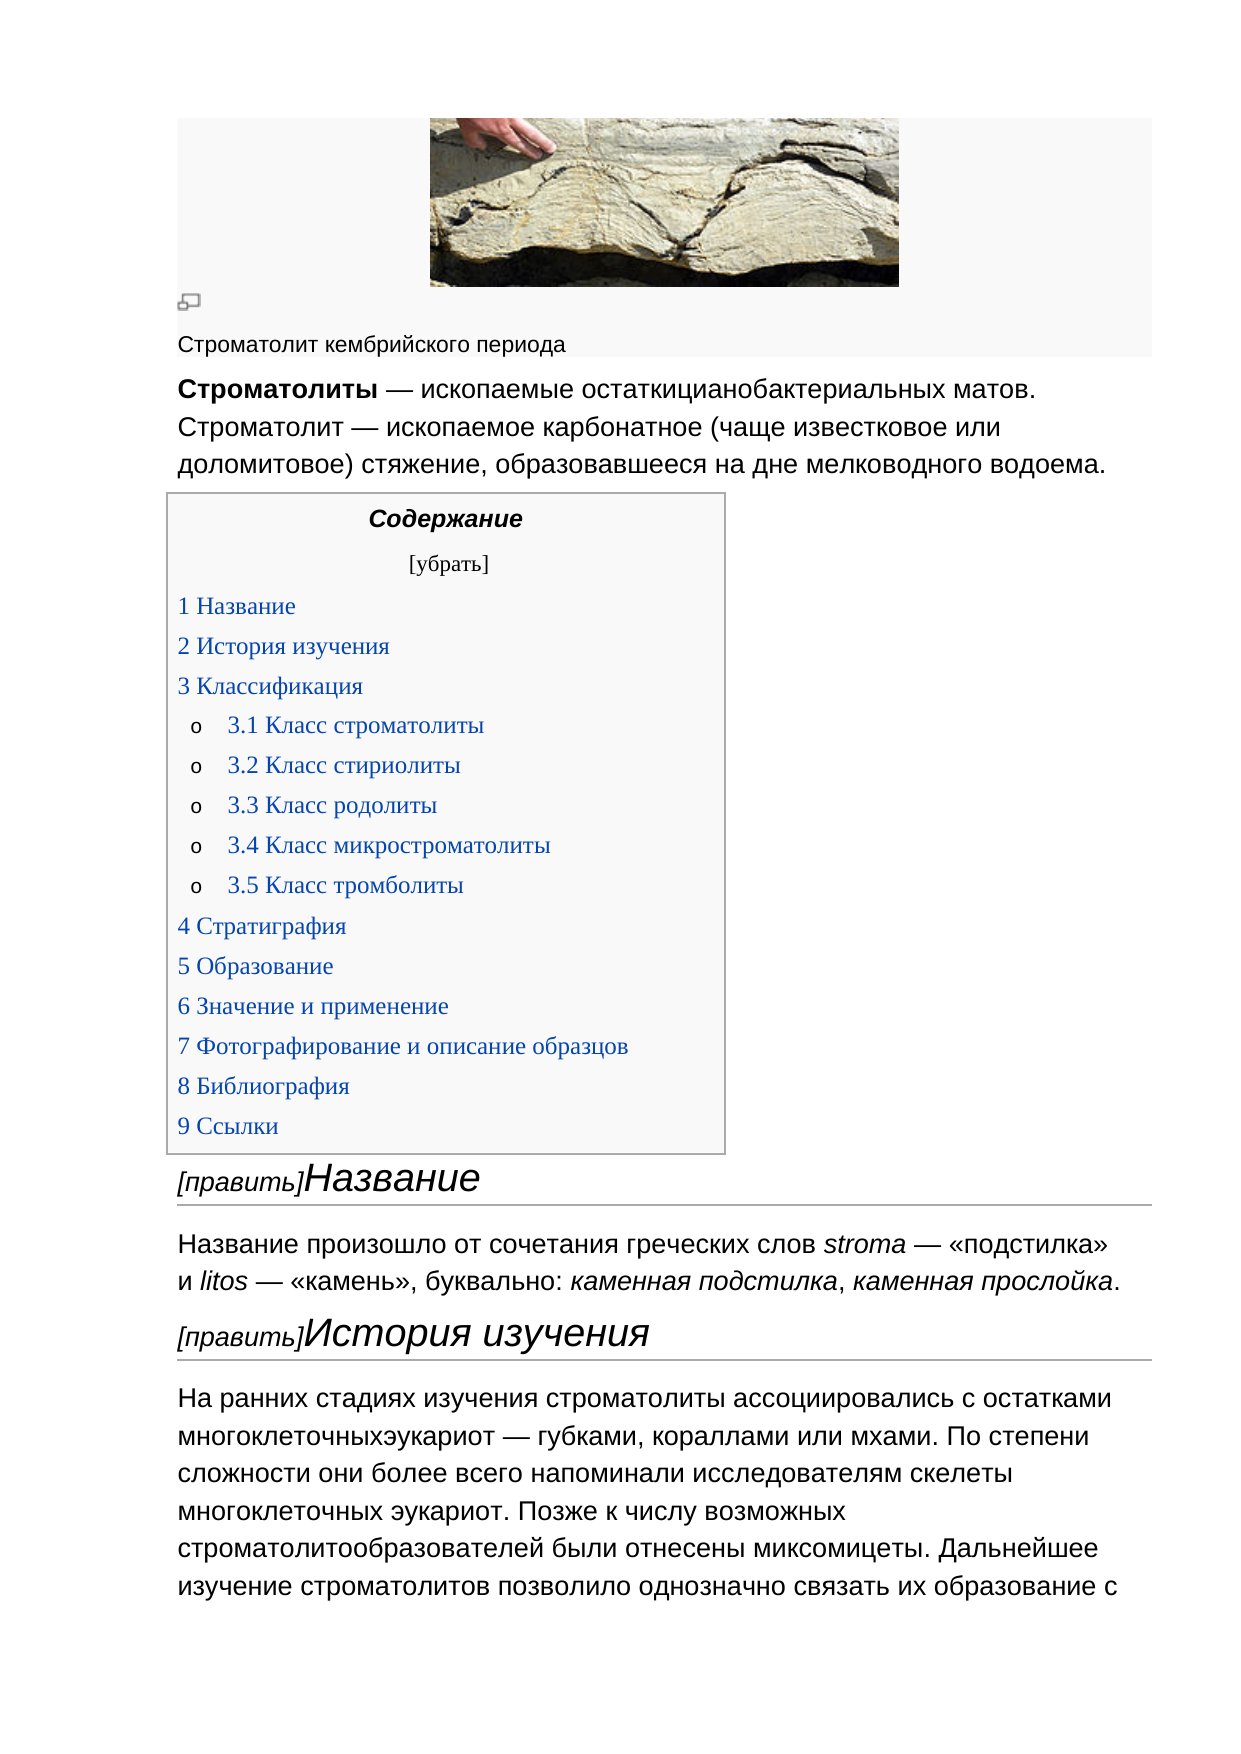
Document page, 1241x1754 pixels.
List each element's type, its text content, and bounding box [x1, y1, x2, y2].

subtitle [править]История изучения [177, 1309, 1152, 1359]
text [177, 1376, 1152, 1601]
text Название произошло от сочетания греческих слов stroma — «подстилка» и litos — «камень», буквально: каменная подстилка, каменная прослойка. [177, 1221, 1152, 1296]
text Строматолиты — ископаемые остаткицианобактериальных матов. Строматолит — ископаемое карбонатное (чаще известковое или доломитовое) стяжение, образовавшееся на дне мелководного водоема. [177, 367, 1152, 479]
picture [430, 118, 899, 287]
subtitle [править]Название [177, 1154, 1152, 1204]
table_header Содержание [убрать] 1 Название 2 История изучения 3 Классификация 3.1 Класс строматолиты 3.2 Класс стириолиты 3.3 Класс родолиты 3.4 Класс микростроматолиты 3.5 Класс тромболиты 4 Стратиграфия 5 Образование 6 Значение и применение 7 Фотографирование и описание образцов 8 Библиография 9 Ссылки [168, 494, 724, 1152]
text Строматолит кембрийского периода [177, 322, 1152, 357]
picture [177, 293, 201, 311]
